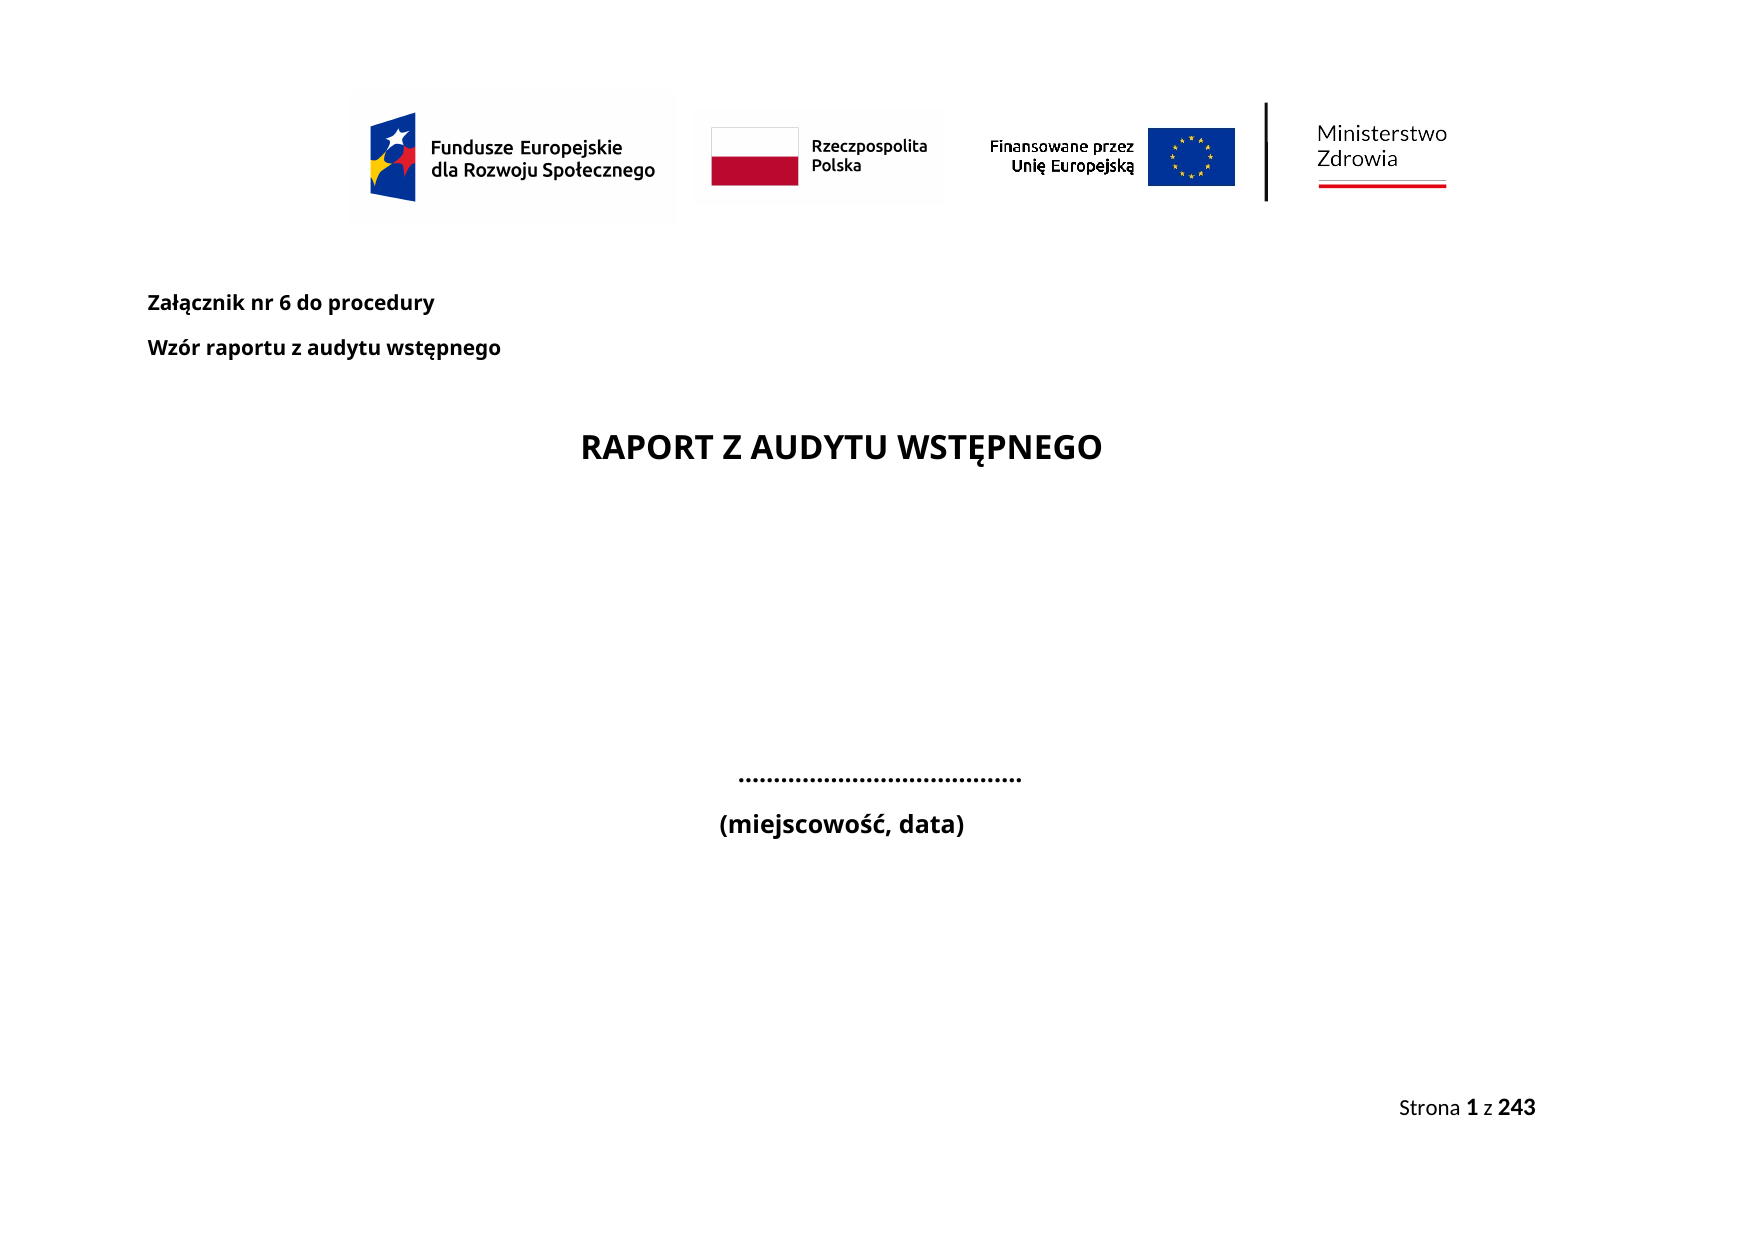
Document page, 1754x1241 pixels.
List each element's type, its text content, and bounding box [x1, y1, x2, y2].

picture [348, 90, 677, 224]
picture [692, 108, 946, 205]
text …………………………………. [664, 756, 1536, 790]
picture [971, 108, 1254, 205]
text RAPORT Z AUDYTU WSTĘPNEGO [148, 423, 1536, 469]
text Wzór raportu z audytu wstępnego [148, 333, 1536, 362]
text Załącznik nr 6 do procedury [148, 288, 1536, 317]
text (miejscowość, data) [148, 807, 1536, 841]
picture [1302, 108, 1463, 205]
